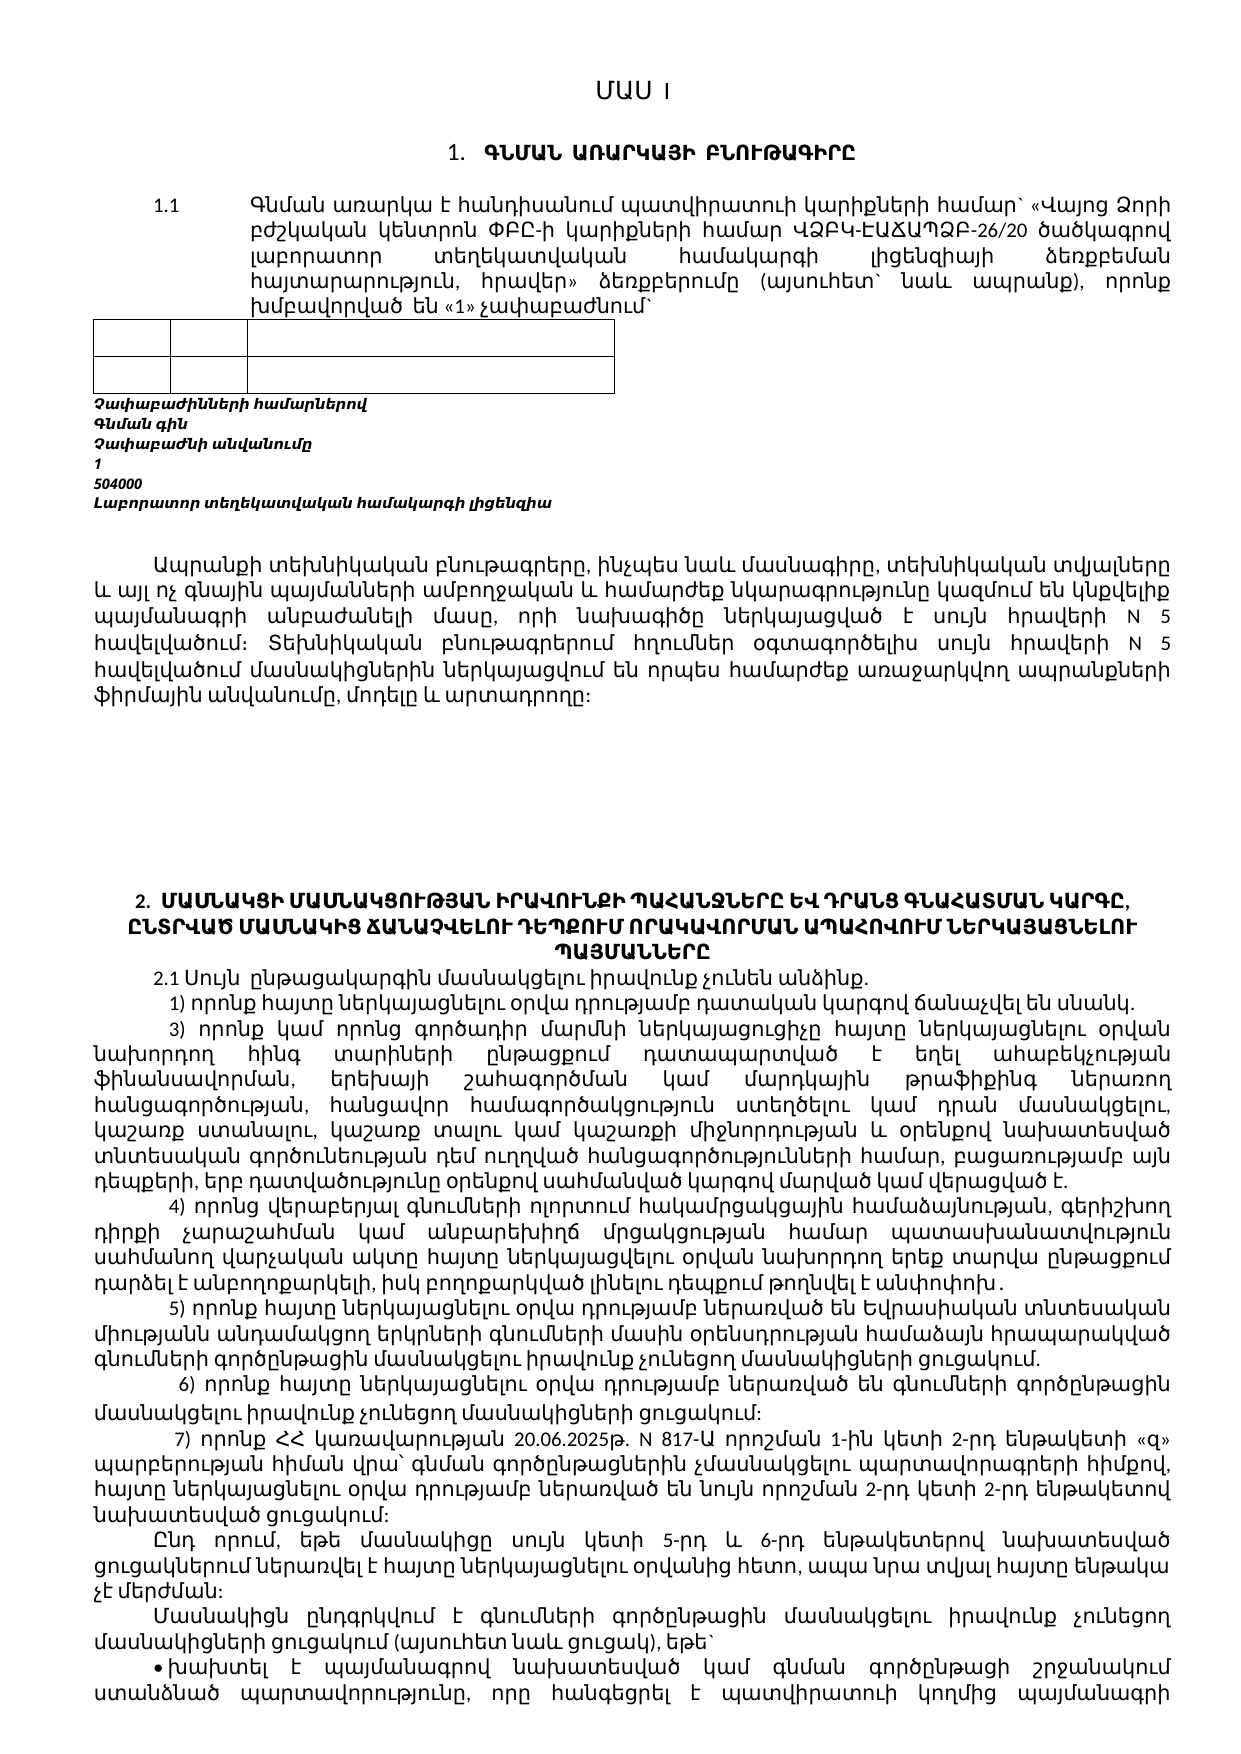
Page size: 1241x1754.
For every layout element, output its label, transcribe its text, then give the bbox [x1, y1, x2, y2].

text 2.1 Սույն ընթացակարգին մասնակցելու իրավունք չունեն անձինք. [94, 965, 1171, 990]
text 6) որոնք հայտը ներկայացնելու օրվա դրությամբ ներառված են գնումների գործընթացին մասնակցելու իրավունք չունեցող մասնակիցների ցուցակում: [94, 1372, 1171, 1426]
text Ապրանքի տեխնիկական բնութագրերը, ինչպես նաև մասնագիրը, տեխնիկական տվյալները և այլ ոչ գնային պայմանների ամբողջական և համարժեք նկարագրությունը կազմում են կնքվելիք պայմանագրի անբաժանելի մասը, որի նախագիծը ներկայացված է սույն հրավերի N 5 հավելվածում։ Տեխնիկական բնութագրերում հղումներ օգտագործելիս սույն հրավերի N 5 հավելվածում մասնակիցներին ներկայացվում են որպես համարժեք առաջարկվող ապրանքների ֆիրմային անվանումը, մոդելը և արտադրողը: [94, 552, 1171, 708]
list ԳՆՄԱՆ ԱՌԱՐԿԱՅԻ ԲՆՈՒԹԱԳԻՐԸ [131, 136, 1171, 167]
text 7) որոնք ՀՀ կառավարության 20.06.2025թ. N 817-Ա որոշման 1-ին կետի 2-րդ ենթակետի «զ» պարբերության հիման վրա՝ գնման գործընթացներին չմասնակցելու պարտավորագրերի հիմքով, հայտը ներկայացնելու օրվա դրությամբ ներառված են նույն որոշման 2-րդ կետի 2-րդ ենթակետով նախատեսված ցուցակում: [94, 1426, 1171, 1527]
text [94, 1654, 1171, 1705]
text 3) որոնք կամ որոնց գործադիր մարմնի ներկայացուցիչը հայտը ներկայացնելու օրվան նախորդող հինգ տարիների ընթացքում դատապարտված է եղել ահաբեկչության ֆինանսավորման, երեխայի շահագործման կամ մարդկային թրաֆիքինգ ներառող հանցագործության, հանցավոր համագործակցություն ստեղծելու կամ դրան մասնակցելու, կաշառք ստանալու, կաշառք տալու կամ կաշառքի միջնորդության և օրենքով նախատեսված տնտեսական գործունեության դեմ ուղղված հանցագործությունների համար, բացառությամբ այն դեպքերի, երբ դատվածությունը օրենքով սահմանված կարգով մարված կամ վերացված է. [94, 1016, 1171, 1194]
text 5) որոնք հայտը ներկայացնելու օրվա դրությամբ ներառված են Եվրասիական տնտեսական միությանն անդամակցող երկրների գնումների մասին օրենսդրության համաձայն հրապարակված գնումների գործընթացին մասնակցելու իրավունք չունեցող մասնակիցների ցուցակում. [94, 1295, 1171, 1372]
text Ընդ որում, եթե մասնակիցը սույն կետի 5-րդ և 6-րդ ենթակետերով նախատեսված ցուցակներում ներառվել է հայտը ներկայացնելու օրվանից հետո, ապա նրա տվյալ հայտը ենթակա չէ մերժման: [94, 1527, 1171, 1604]
text 1) որոնք հայտը ներկայացնելու օրվա դրությամբ դատական կարգով ճանաչվել են սնանկ. [94, 990, 1171, 1016]
subtitle Գնման առարկա է հանդիսանում պատվիրատուի կարիքների համար` «Վայոց Ձորի բժշկական կենտրոն ՓԲԸ-ի կարիքների համար ՎՁԲԿ-ԷԱՃԱՊՁԲ-26/20 ծածկագրով լաբորատոր տեղեկատվական համակարգի լիցենզիայի ձեռքբեման հայտարարություն, հրավեր» ձեռքբերումը (այսուհետ` նաև ապրանք), որոնք խմբավորված են «1» չափաբաժնում` [153, 192, 1171, 319]
text 4) որոնց վերաբերյալ գնումների ոլորտում հակամրցակցային համաձայնության, գերիշխող դիրքի չարաշահման կամ անբարեխիղճ մրցակցության համար պատասխանատվություն սահմանող վարչական ակտը հայտը ներկայացվելու օրվան նախորդող երեք տարվա ընթացքում դարձել է անբողոքարկելի, իսկ բողոքարկված լինելու դեպքում թողնվել է անփոփոխ․ [94, 1194, 1171, 1295]
text Մասնակիցն ընդգրկվում է գնումների գործընթացին մասնակցելու իրավունք չունեցող մասնակիցների ցուցակում (այսուհետ նաև ցուցակ), եթե` [94, 1604, 1171, 1654]
text ՄԱՍ I [94, 75, 1171, 106]
text 2. ՄԱՍՆԱԿՑԻ ՄԱՍՆԱԿՑՈՒԹՅԱՆ ԻՐԱՎՈՒՆՔԻ ՊԱՀԱՆՋՆԵՐԸ ԵՎ ԴՐԱՆՑ ԳՆԱՀԱՏՄԱՆ ԿԱՐԳԸ, ԸՆՏՐՎԱԾ ՄԱՍՆԱԿԻՑ ՃԱՆԱՉՎԵԼՈՒ ԴԵՊՔՈՒՄ ՈՐԱԿԱՎՈՐՄԱՆ ԱՊԱՀՈՎՈՒՄ ՆԵՐԿԱՅԱՑՆԵԼՈՒ ՊԱՅՄԱՆՆԵՐԸ [94, 889, 1171, 965]
